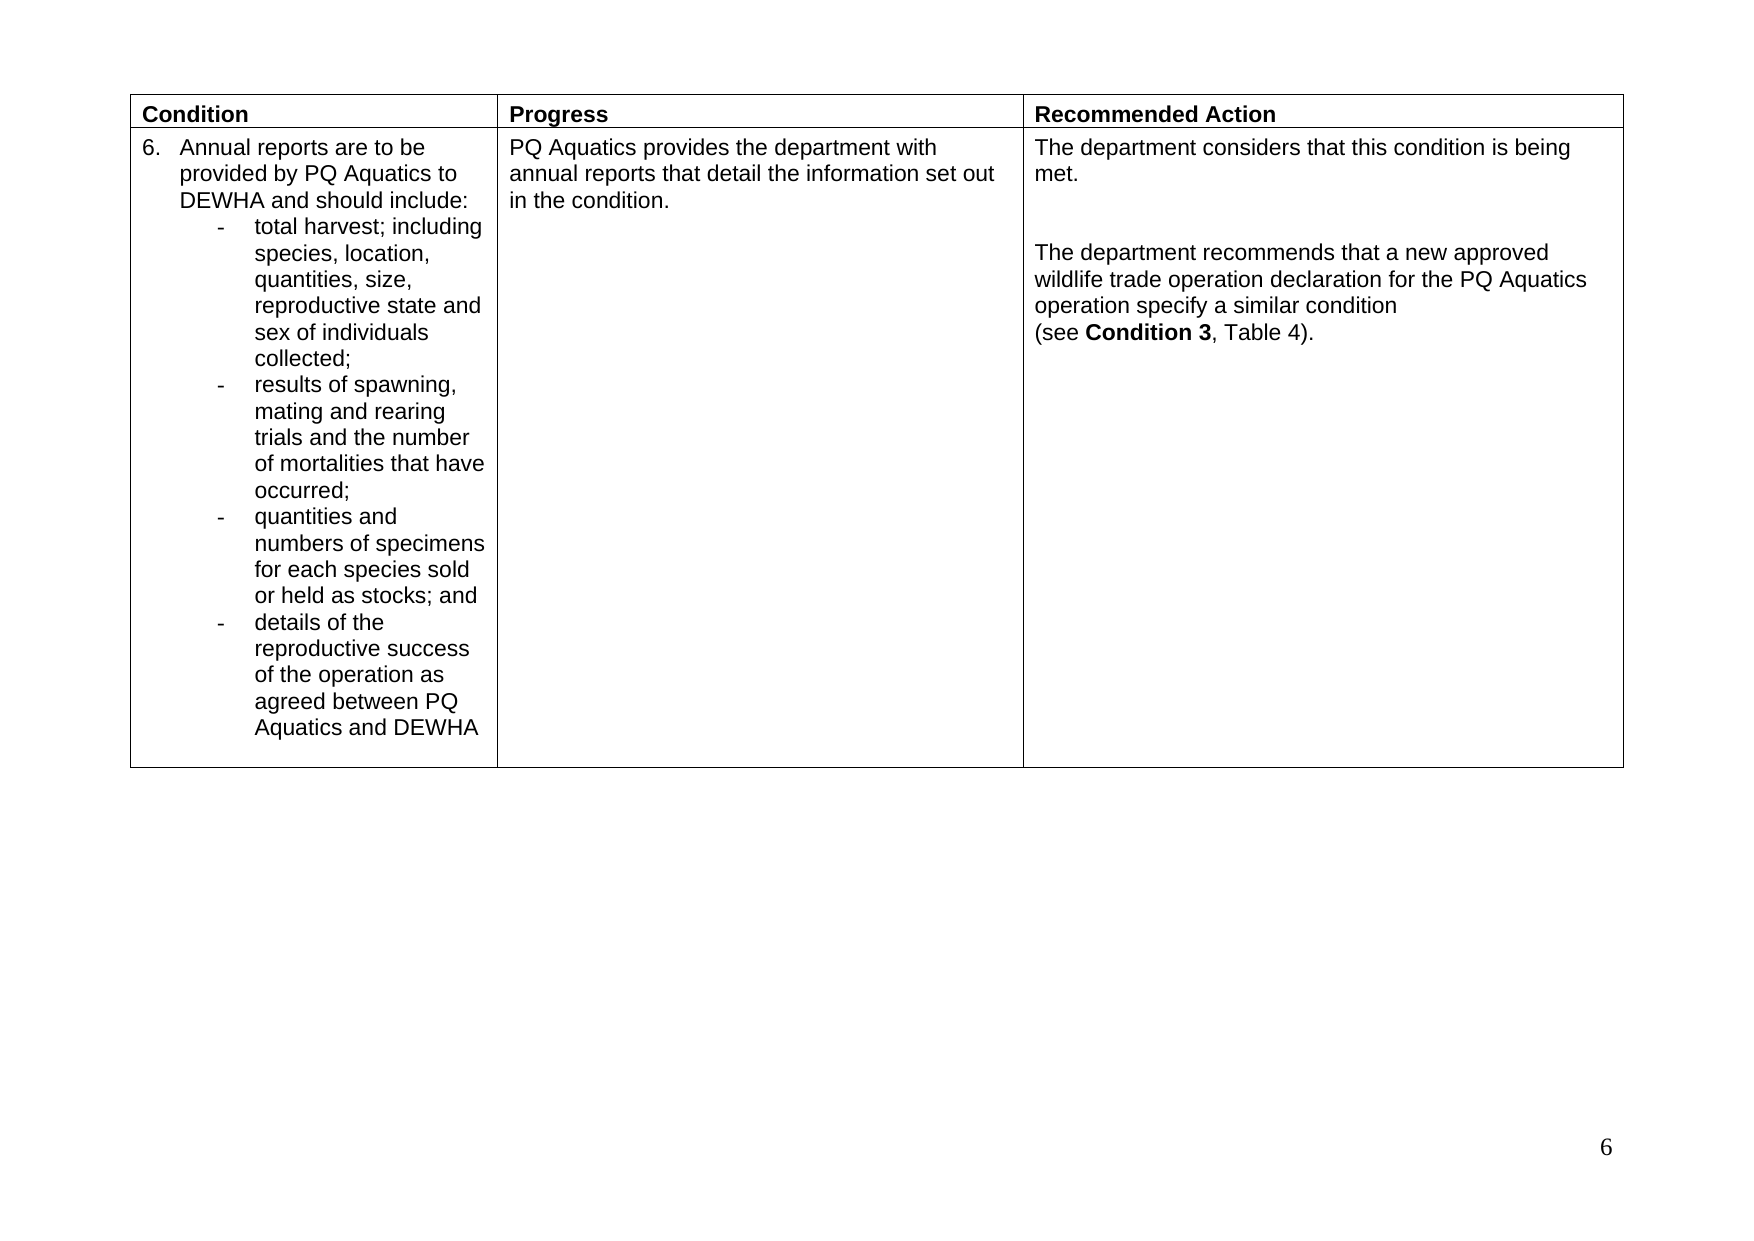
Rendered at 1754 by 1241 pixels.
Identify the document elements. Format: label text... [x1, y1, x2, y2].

table_header Condition [131, 95, 497, 127]
table_cell The department considers that this condition is being met. The department recommends that a new approved wildlife trade operation declaration for the PQ Aquatics operation specify a similar condition (see Condition 3, Table 4). [1024, 128, 1623, 767]
table_cell PQ Aquatics provides the department with annual reports that detail the information set out in the condition. [498, 128, 1023, 767]
table_header Recommended Action [1024, 95, 1623, 127]
table_cell Annual reports are to be provided by PQ Aquatics to DEWHA and should include: total harvest; including species, location, quantities, size, reproductive state and sex of individuals collected; results of spawning, mating and rearing trials and the number of mortalities that have occurred; quantities and numbers of specimens for each species sold or held as stocks; and details of the reproductive success of the operation as agreed between PQ Aquatics and DEWHA [131, 128, 497, 767]
table_header Progress [498, 95, 1023, 127]
